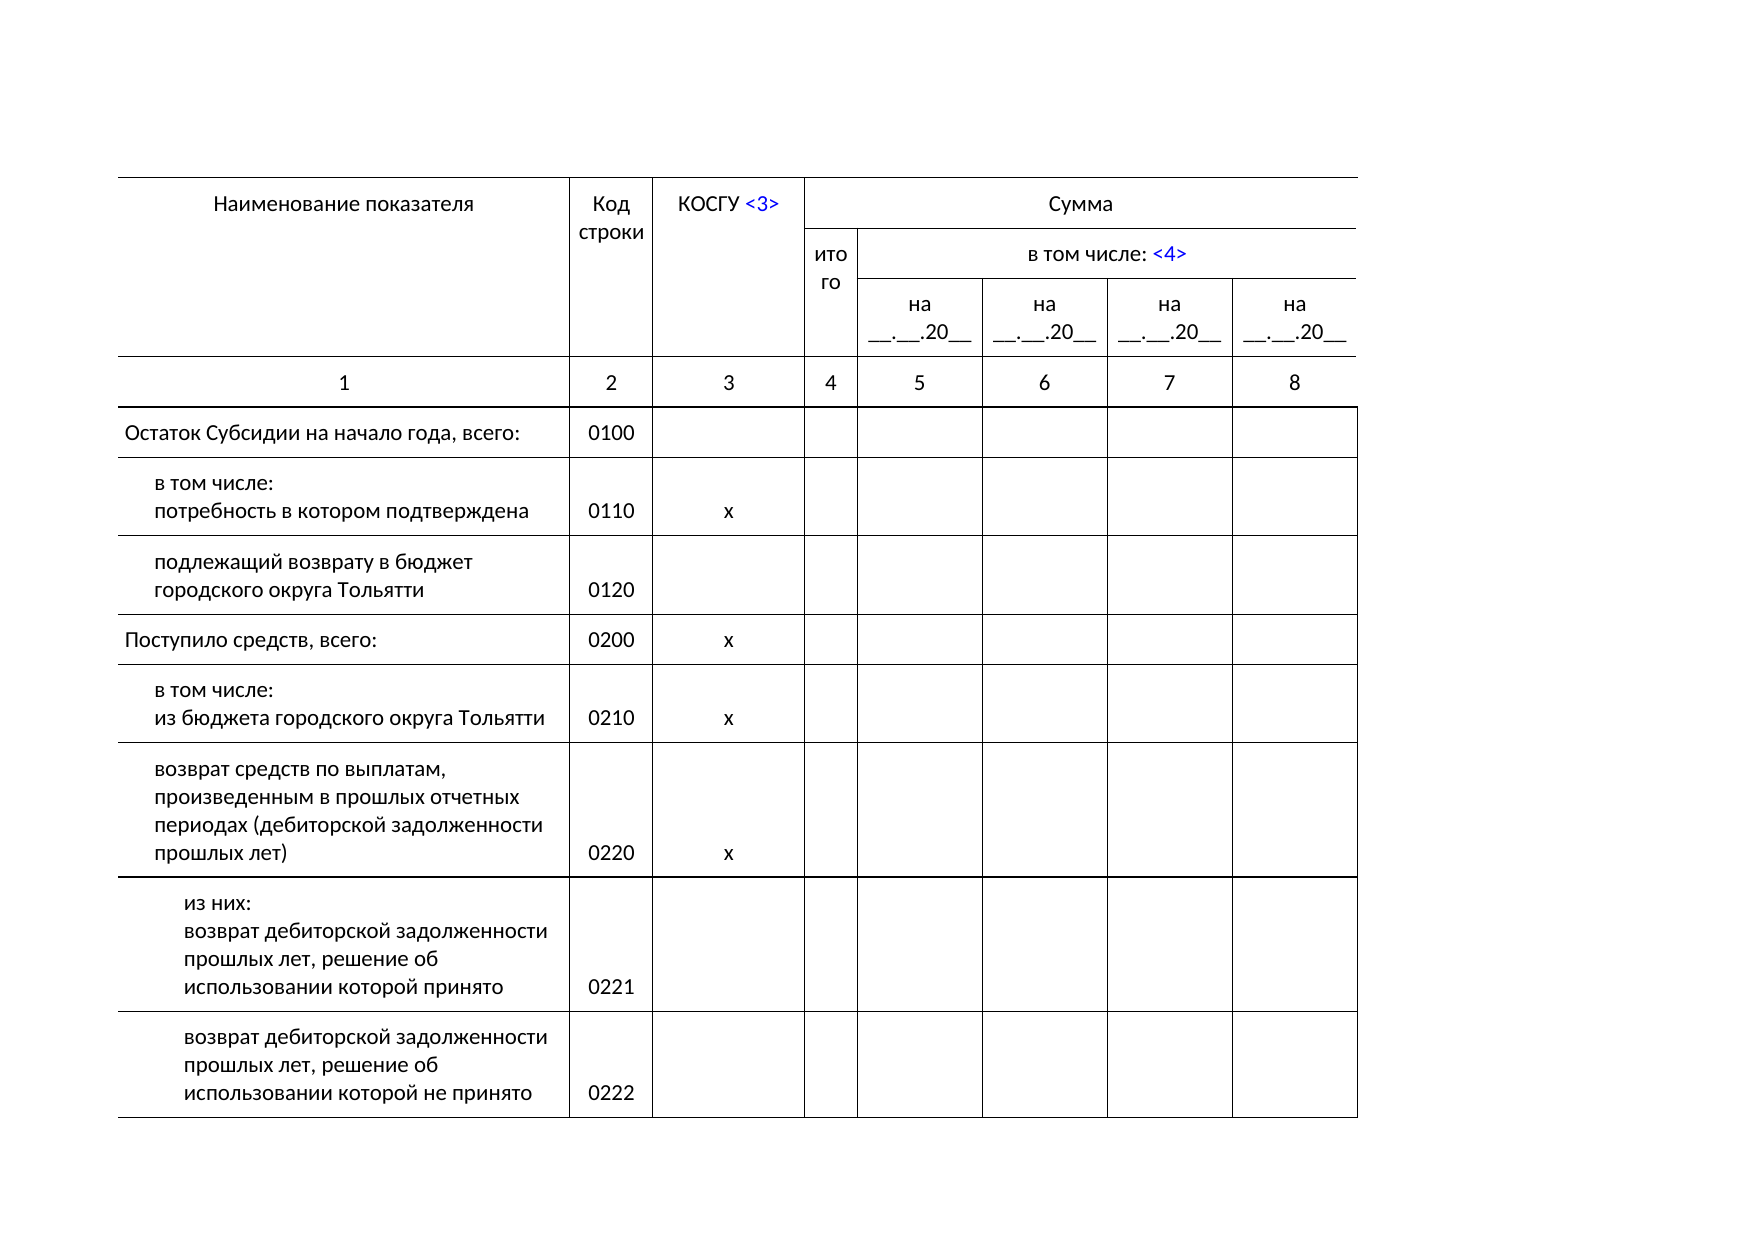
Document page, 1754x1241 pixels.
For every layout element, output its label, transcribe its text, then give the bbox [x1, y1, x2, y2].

table_cell из них: возврат дебиторской задолженности прошлых лет, решение об использовании которой принято [118, 878, 569, 1011]
table_cell итого [805, 229, 857, 356]
table_cell x [653, 615, 804, 664]
table_cell возврат средств по выплатам, произведенным в прошлых отчетных периодах (дебиторской задолженности прошлых лет) [118, 743, 569, 876]
table_cell x [653, 743, 804, 876]
table_cell [983, 615, 1107, 664]
table_cell 8 [1233, 356, 1357, 406]
table_cell [805, 743, 857, 876]
table_cell [1108, 615, 1232, 664]
table_cell [1233, 743, 1357, 876]
table_cell на __.__.20__ [1108, 279, 1232, 356]
table_cell 5 [858, 357, 982, 406]
table_cell на __.__.20__ [858, 279, 982, 356]
table_cell 0110 [570, 458, 652, 535]
table_header Наименование показателя [118, 178, 569, 356]
table_cell 3 [653, 357, 804, 406]
table_cell в том числе: <4> [858, 228, 1357, 278]
table_cell 0221 [570, 878, 652, 1011]
table_cell [983, 408, 1107, 457]
table_cell 0120 [570, 536, 652, 613]
table_cell [1108, 665, 1232, 742]
table_cell [653, 878, 804, 1011]
table_cell x [653, 458, 804, 535]
table_cell [1108, 743, 1232, 876]
table_cell 7 [1108, 357, 1232, 406]
table_cell Поступило средств, всего: [118, 615, 569, 664]
table_cell [858, 665, 982, 742]
table_cell [1233, 615, 1357, 664]
table_cell в том числе: из бюджета городского округа Тольятти [118, 665, 569, 742]
table_cell [983, 665, 1107, 742]
table_cell подлежащий возврату в бюджет городского округа Тольятти [118, 536, 569, 613]
table_cell x [653, 665, 804, 742]
table_cell [1233, 408, 1357, 457]
table_cell [805, 878, 857, 1011]
table_cell 0222 [570, 1012, 652, 1117]
table_cell [858, 878, 982, 1011]
table_cell [983, 743, 1107, 876]
table_cell [805, 615, 857, 664]
table_cell [858, 408, 982, 457]
table_cell на __.__.20__ [1233, 278, 1357, 356]
table_cell [1108, 408, 1232, 457]
table_cell [653, 1012, 804, 1117]
table_cell 2 [570, 357, 652, 406]
table_cell 0210 [570, 665, 652, 742]
table_cell возврат дебиторской задолженности прошлых лет, решение об использовании которой не принято [118, 1012, 569, 1117]
table_cell [1233, 536, 1357, 613]
table_cell [653, 536, 804, 613]
table_cell [858, 1012, 982, 1117]
table_cell [858, 615, 982, 664]
table_cell [805, 458, 857, 535]
table_header КОСГУ <3> [653, 178, 804, 356]
table_cell [858, 458, 982, 535]
table_cell Остаток Субсидии на начало года, всего: [118, 408, 569, 457]
table_cell [1108, 1012, 1232, 1117]
table_cell [1108, 458, 1232, 535]
table_cell [805, 1012, 857, 1117]
table_cell [805, 665, 857, 742]
table_cell [1233, 1012, 1357, 1117]
table_header Сумма [805, 178, 1357, 227]
table_cell [983, 878, 1107, 1011]
table_cell на __.__.20__ [983, 279, 1107, 356]
table_cell [1233, 665, 1357, 742]
table_cell [983, 458, 1107, 535]
table_cell [653, 408, 804, 457]
table_cell 0100 [570, 408, 652, 457]
table_header Код строки [570, 178, 652, 356]
table_cell [858, 536, 982, 613]
table_cell в том числе: потребность в котором подтверждена [118, 458, 569, 535]
table_cell [858, 743, 982, 876]
table_cell [805, 536, 857, 613]
table_cell [983, 536, 1107, 613]
table_cell [1108, 878, 1232, 1011]
table_cell 1 [118, 357, 569, 406]
table_cell [1233, 458, 1357, 535]
table_cell 4 [805, 357, 857, 406]
table_cell [983, 1012, 1107, 1117]
table_cell [1233, 878, 1357, 1011]
table_cell [805, 408, 857, 457]
table_cell 6 [983, 357, 1107, 406]
table_cell [1108, 536, 1232, 613]
table_cell 0200 [570, 615, 652, 664]
table_cell 0220 [570, 743, 652, 876]
